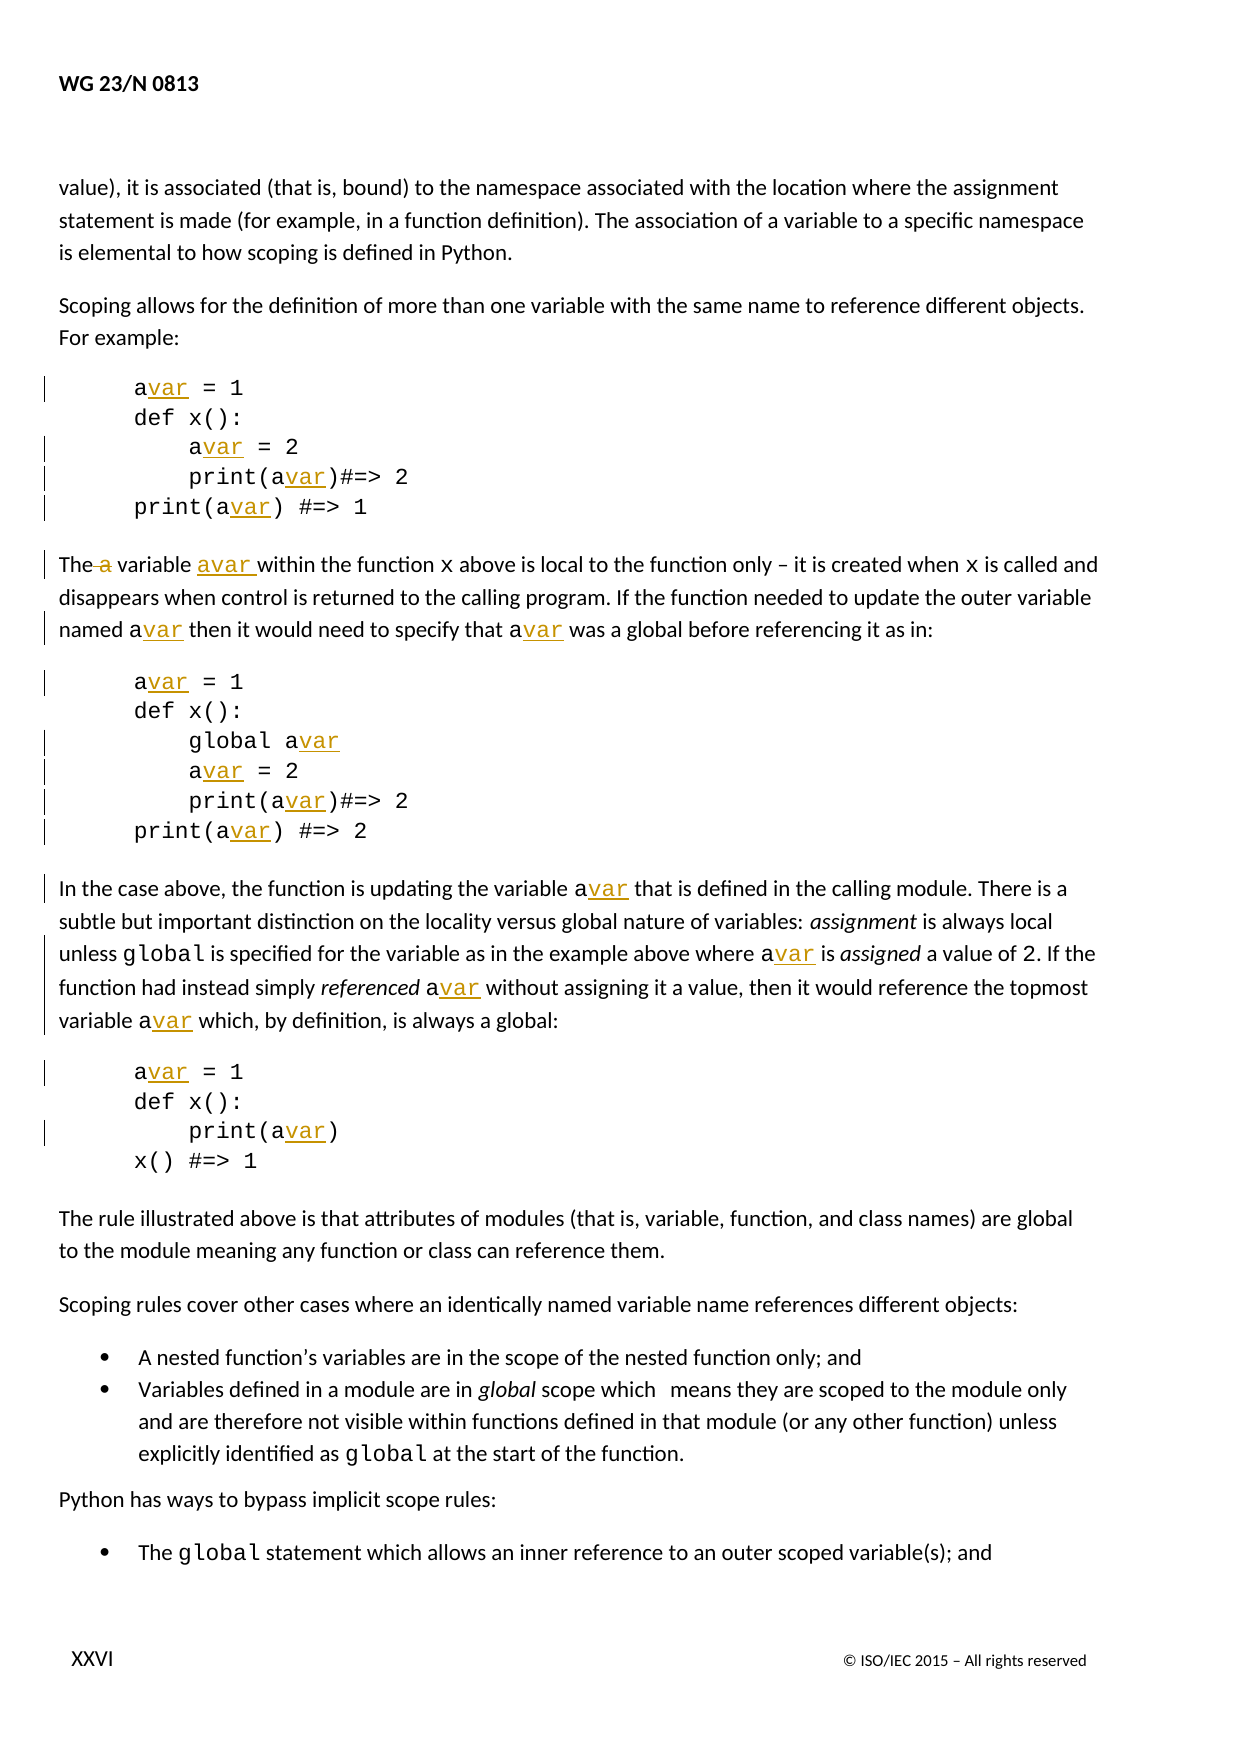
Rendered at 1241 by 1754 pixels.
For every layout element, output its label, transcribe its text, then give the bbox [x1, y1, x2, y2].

text Scoping rules cover other cases where an identically named variable name references different objects: [58, 1290, 1099, 1318]
list A nested function’s variables are in the scope of the nested function only; and [101, 1343, 1099, 1371]
text print(a)#=> 2 [58, 466, 1099, 491]
text print(a) #=> 2 [58, 819, 1099, 845]
text a = 2 [58, 759, 1099, 785]
text The rule illustrated above is that attributes of modules (that is, variable, function, and class names) are global to the module meaning any function or class can reference them. [58, 1204, 1099, 1265]
text def x(): [58, 700, 1099, 726]
text a = 1 [58, 376, 1099, 402]
list Variables defined in a module are in global scope which means they are scoped to the module only and are therefore not visible within functions defined in that module (or any other function) unless explicitly identified as global at the start of the function. [101, 1375, 1099, 1468]
text a = 2 [58, 436, 1099, 462]
text In the case above, the function is updating the variable a that is defined in the calling module. There is a subtle but important distinction on the locality versus global nature of variables: assignment is always local unless global is specified for the variable as in the example above where a is assigned a value of 2. If the function had instead simply referenced a without assigning it a value, then it would reference the topmost variable a which, by definition, is always a global: [58, 874, 1099, 1035]
text print(a)#=> 2 [58, 789, 1099, 815]
text Scoping allows for the definition of more than one variable with the same name to reference different objects. For example: [58, 291, 1099, 351]
list The global statement which allows an inner reference to an outer scoped variable(s); and [101, 1538, 1099, 1567]
text def x(): [58, 1090, 1099, 1116]
text a = 1 [58, 1060, 1099, 1086]
text print(a) #=> 1 [58, 495, 1099, 521]
text Python has ways to bypass implicit scope rules: [58, 1485, 1099, 1513]
text print(a) [58, 1120, 1099, 1146]
text def x(): [58, 406, 1099, 432]
text x() #=> 1 [58, 1150, 1099, 1176]
text The variable within the function x above is local to the function only – it is created when x is called and disappears when control is returned to the calling program. If the function needed to update the outer variable named a then it would need to specify that a was a global before referencing it as in: [58, 550, 1099, 645]
text a = 1 [58, 670, 1099, 696]
text global a [58, 729, 1099, 756]
